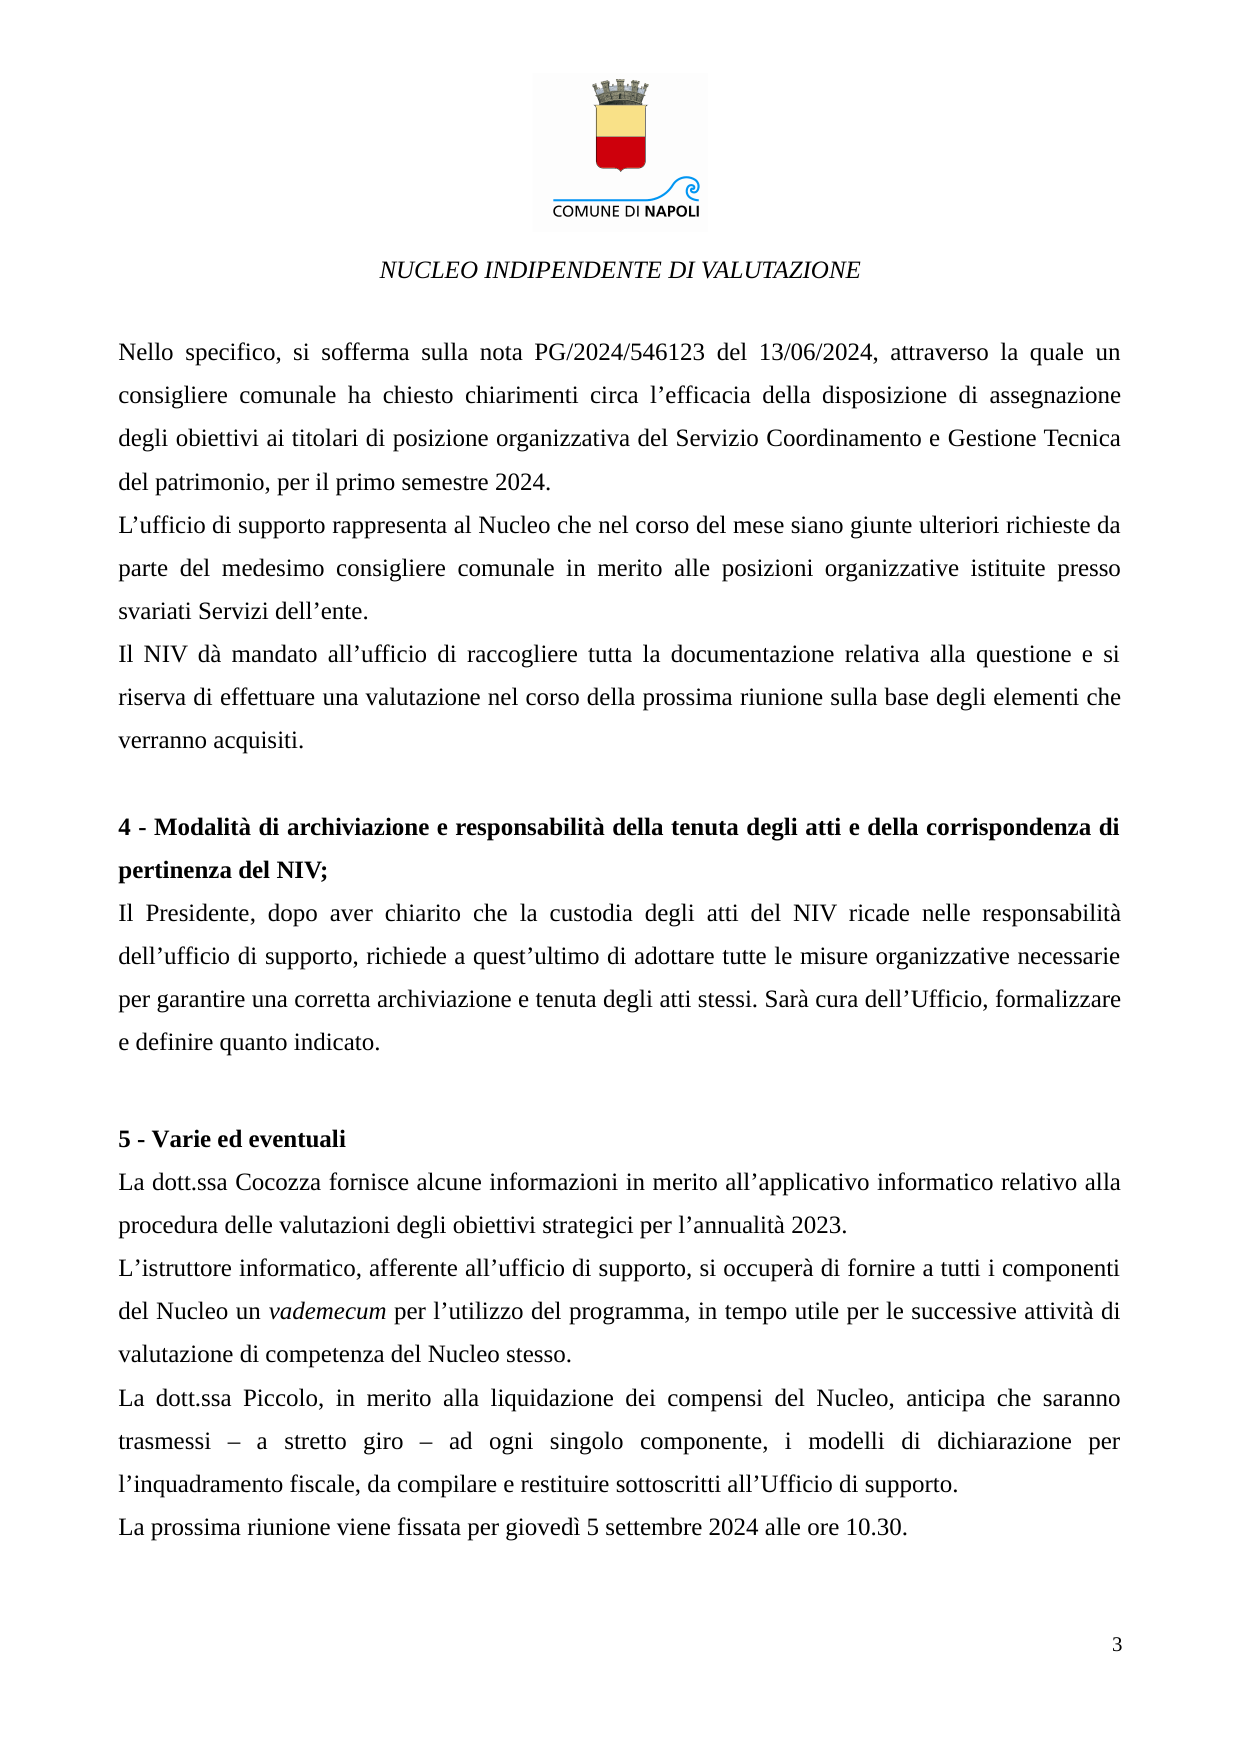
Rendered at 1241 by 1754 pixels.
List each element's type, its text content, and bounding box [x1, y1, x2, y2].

picture [532, 73, 709, 232]
text Il Presidente, dopo aver chiarito che la custodia degli atti del NIV ricade nelle responsabilità dell’ufficio di supporto, richiede a quest’ultimo di adottare tutte le misure organizzative necessarie per garantire una corretta archiviazione e tenuta degli atti stessi. Sarà cura dell’Ufficio, formalizzare e definire quanto indicato. [118, 898, 1122, 1056]
text Nello specifico, si sofferma sulla nota PG/2024/546123 del 13/06/2024, attraverso la quale un consigliere comunale ha chiesto chiarimenti circa l’efficacia della disposizione di assegnazione degli obiettivi ai titolari di posizione organizzativa del Servizio Coordinamento e Gestione Tecnica del patrimonio, per il primo semestre 2024. [118, 337, 1122, 495]
text Il NIV dà mandato all’ufficio di raccogliere tutta la documentazione relativa alla questione e si riserva di effettuare una valutazione nel corso della prossima riunione sulla base degli elementi che verranno acquisiti. [118, 639, 1122, 754]
text La dott.ssa Cocozza fornisce alcune informazioni in merito all’applicativo informatico relativo alla procedura delle valutazioni degli obiettivi strategici per l’annualità 2023. [118, 1167, 1122, 1239]
text L’istruttore informatico, afferente all’ufficio di supporto, si occuperà di fornire a tutti i componenti del Nucleo un vademecum per l’utilizzo del programma, in tempo utile per le successive attività di valutazione di competenza del Nucleo stesso. [118, 1253, 1122, 1368]
text 5 - Varie ed eventuali [118, 1124, 1122, 1153]
text 4 - Modalità di archiviazione e responsabilità della tenuta degli atti e della corrispondenza di pertinenza del NIV; [118, 812, 1122, 883]
text L’ufficio di supporto rappresenta al Nucleo che nel corso del mese siano giunte ulteriori richieste da parte del medesimo consigliere comunale in merito alle posizioni organizzative istituite presso svariati Servizi dell’ente. [118, 510, 1122, 625]
text La prossima riunione viene fissata per giovedì 5 settembre 2024 alle ore 10.30. [118, 1512, 1122, 1541]
text La dott.ssa Piccolo, in merito alla liquidazione dei compensi del Nucleo, anticipa che saranno trasmessi – a stretto giro – ad ogni singolo componente, i modelli di dichiarazione per l’inquadramento fiscale, da compilare e restituire sottoscritti all’Ufficio di supporto. [118, 1383, 1122, 1498]
